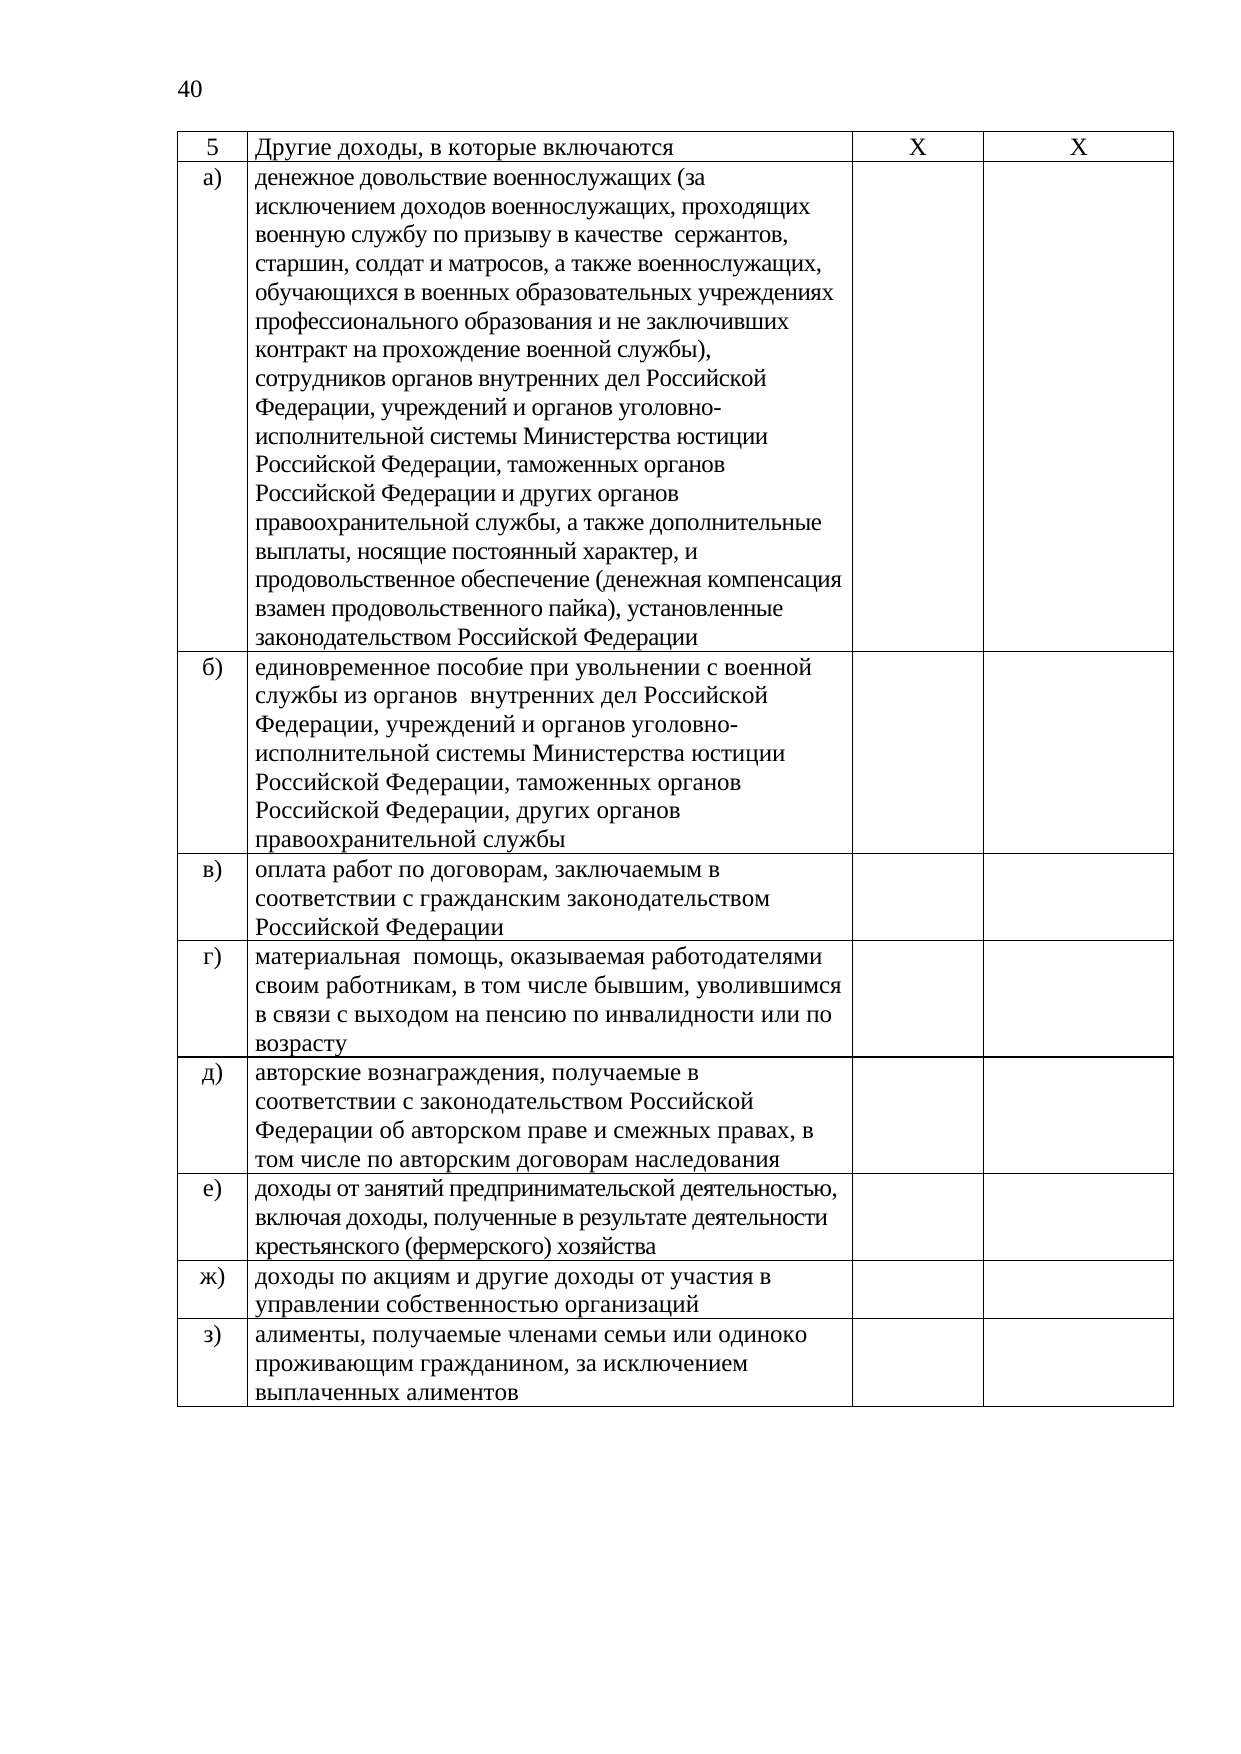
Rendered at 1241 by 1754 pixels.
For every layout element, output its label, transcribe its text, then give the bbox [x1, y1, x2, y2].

table_cell [853, 162, 983, 651]
table_cell [984, 162, 1173, 651]
table_cell в) [178, 854, 247, 940]
table_cell 5 [178, 132, 247, 161]
table_cell б) [178, 652, 247, 853]
table_cell [984, 652, 1173, 853]
table_cell оплата работ по договорам, заключаемым в соответствии с гражданским законодательством Российской Федерации [248, 854, 852, 940]
table_cell [853, 1319, 983, 1406]
table_cell Х [853, 132, 983, 161]
table_cell д) [178, 1058, 247, 1172]
table_cell [984, 1058, 1173, 1172]
table_cell материальная помощь, оказываемая работодателями своим работникам, в том числе бывшим, уволившимся в связи с выходом на пенсию по инвалидности или по возрасту [248, 941, 852, 1056]
table_cell авторские вознаграждения, получаемые в соответствии с законодательством Российской Федерации об авторском праве и смежных правах, в том числе по авторским договорам наследования [248, 1058, 852, 1172]
table_cell доходы по акциям и другие доходы от участия в управлении собственностью организаций [248, 1261, 852, 1318]
table_cell е) [178, 1174, 247, 1260]
table_cell Х [984, 132, 1173, 161]
table_cell г) [178, 941, 247, 1056]
table_cell [853, 652, 983, 853]
table_cell [853, 1058, 983, 1172]
table_cell [984, 1261, 1173, 1318]
table_cell единовременное пособие при увольнении с военной службы из органов внутренних дел Российской Федерации, учреждений и органов уголовно-исполнительной системы Министерства юстиции Российской Федерации, таможенных органов Российской Федерации, других органов правоохранительной службы [248, 652, 852, 853]
table_cell Другие доходы, в которые включаются [248, 132, 852, 161]
table_cell алименты, получаемые членами семьи или одиноко проживающим гражданином, за исключением выплаченных алиментов [248, 1319, 852, 1406]
table_cell доходы от занятий предпринимательской деятельностью, включая доходы, полученные в результате деятельности крестьянского (фермерского) хозяйства [248, 1174, 852, 1260]
table_cell [984, 1174, 1173, 1260]
table_cell [853, 941, 983, 1056]
table_cell денежное довольствие военнослужащих (за исключением доходов военнослужащих, проходящих военную службу по призыву в качестве сержантов, старшин, солдат и матросов, а также военнослужащих, обучающихся в военных образовательных учреждениях профессионального образования и не заключивших контракт на прохождение военной службы), сотрудников органов внутренних дел Российской Федерации, учреждений и органов уголовно-исполнительной системы Министерства юстиции Российской Федерации, таможенных органов Российской Федерации и других органов правоохранительной службы, а также дополнительные выплаты, носящие постоянный характер, и продовольственное обеспечение (денежная компенсация взамен продовольственного пайка), установленные законодательством Российской Федерации [248, 162, 852, 651]
table_cell [984, 854, 1173, 940]
table_cell [853, 854, 983, 940]
table_cell [853, 1174, 983, 1260]
table_cell а) [178, 162, 247, 651]
table_cell [984, 1319, 1173, 1406]
table_cell ж) [178, 1261, 247, 1318]
table_cell з) [178, 1319, 247, 1406]
table_cell [853, 1261, 983, 1318]
table_cell [984, 941, 1173, 1056]
